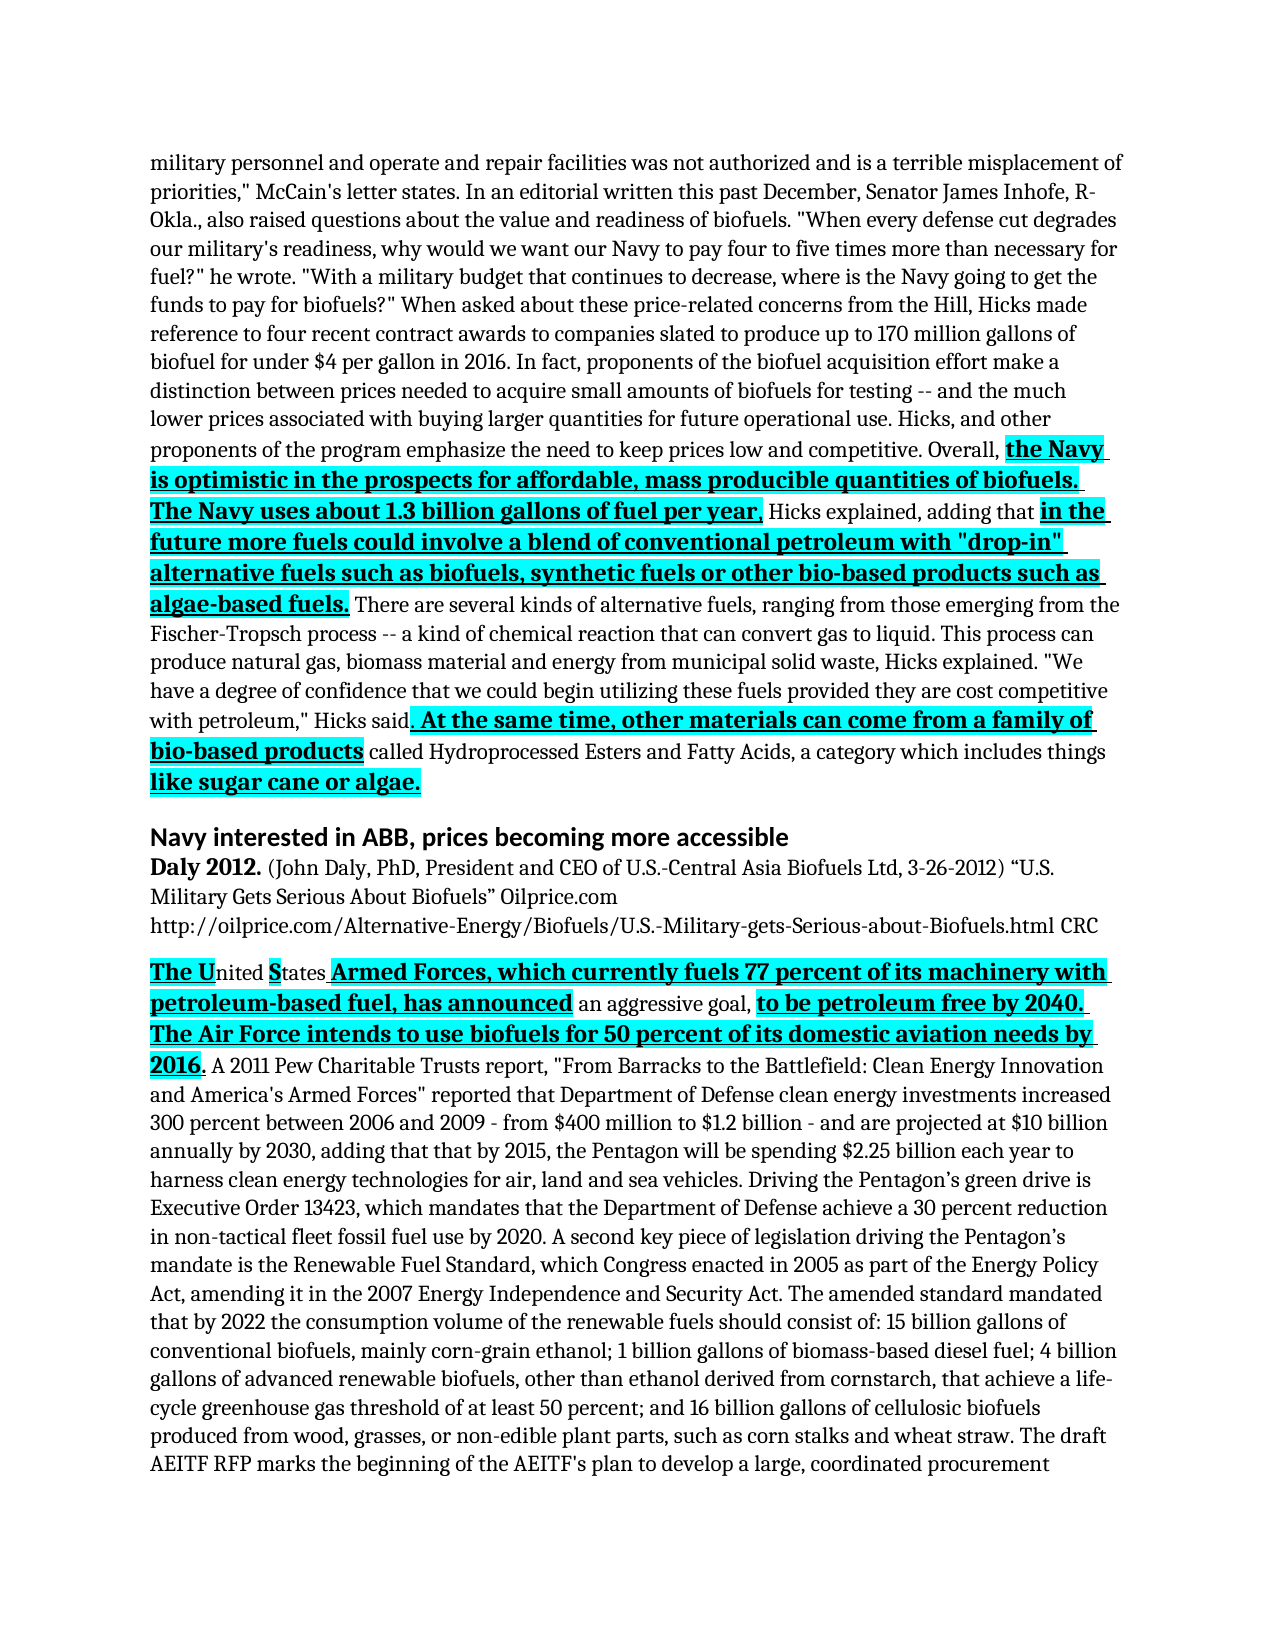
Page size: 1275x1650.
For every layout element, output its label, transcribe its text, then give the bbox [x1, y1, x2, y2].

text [150, 957, 1125, 1477]
subtitle Navy interested in ABB, prices becoming more accessible [150, 820, 1125, 853]
text Daly 2012. (John Daly, PhD, President and CEO of U.S.-Central Asia Biofuels Ltd, 3-26-2012) “U.S. Military Gets Serious About Biofuels” Oilprice.com http://oilprice.com/Alternative-Energy/Biofuels/U.S.-Military-gets-Serious-about-Biofuels.html CRC [150, 853, 1125, 939]
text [150, 150, 1125, 797]
